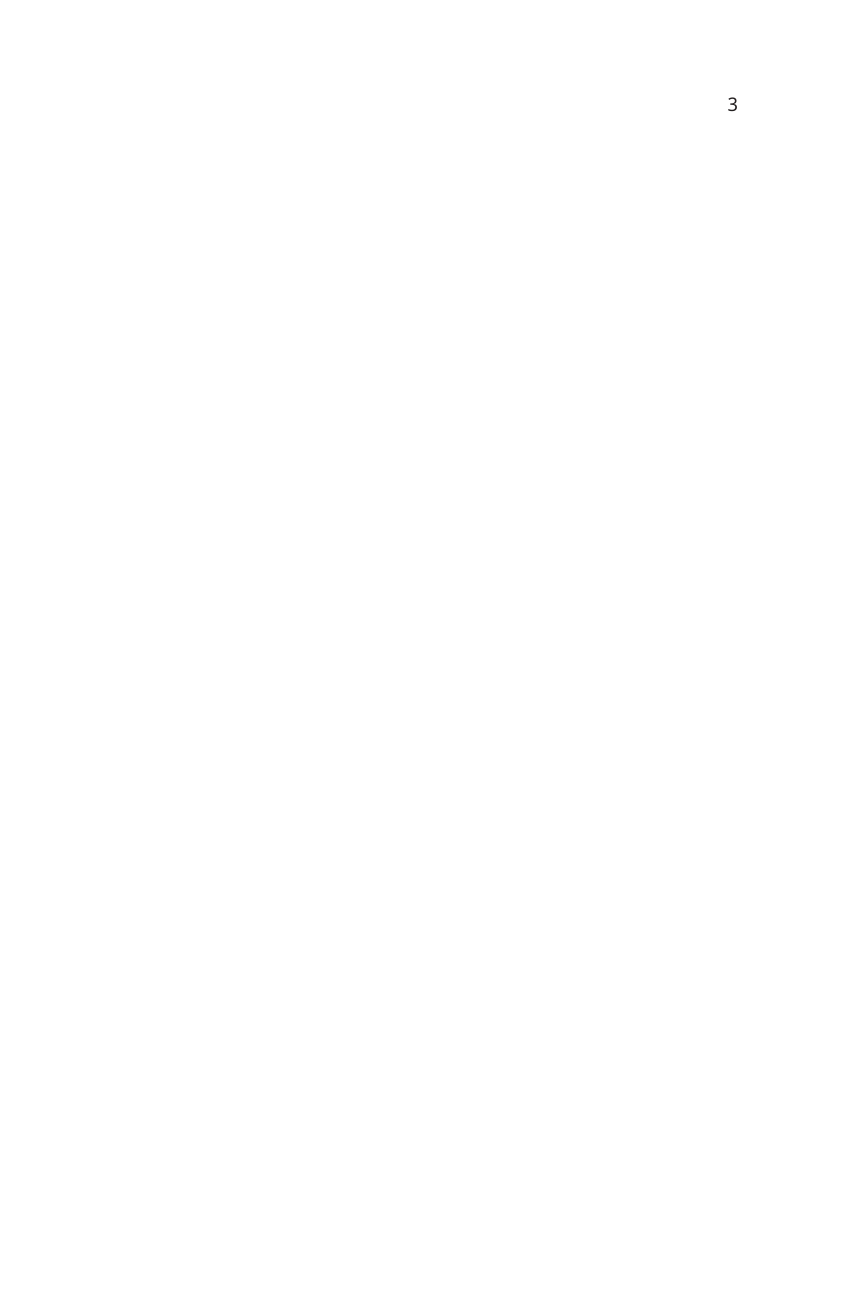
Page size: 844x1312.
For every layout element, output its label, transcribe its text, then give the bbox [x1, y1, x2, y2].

text 3 [60, 92, 738, 117]
